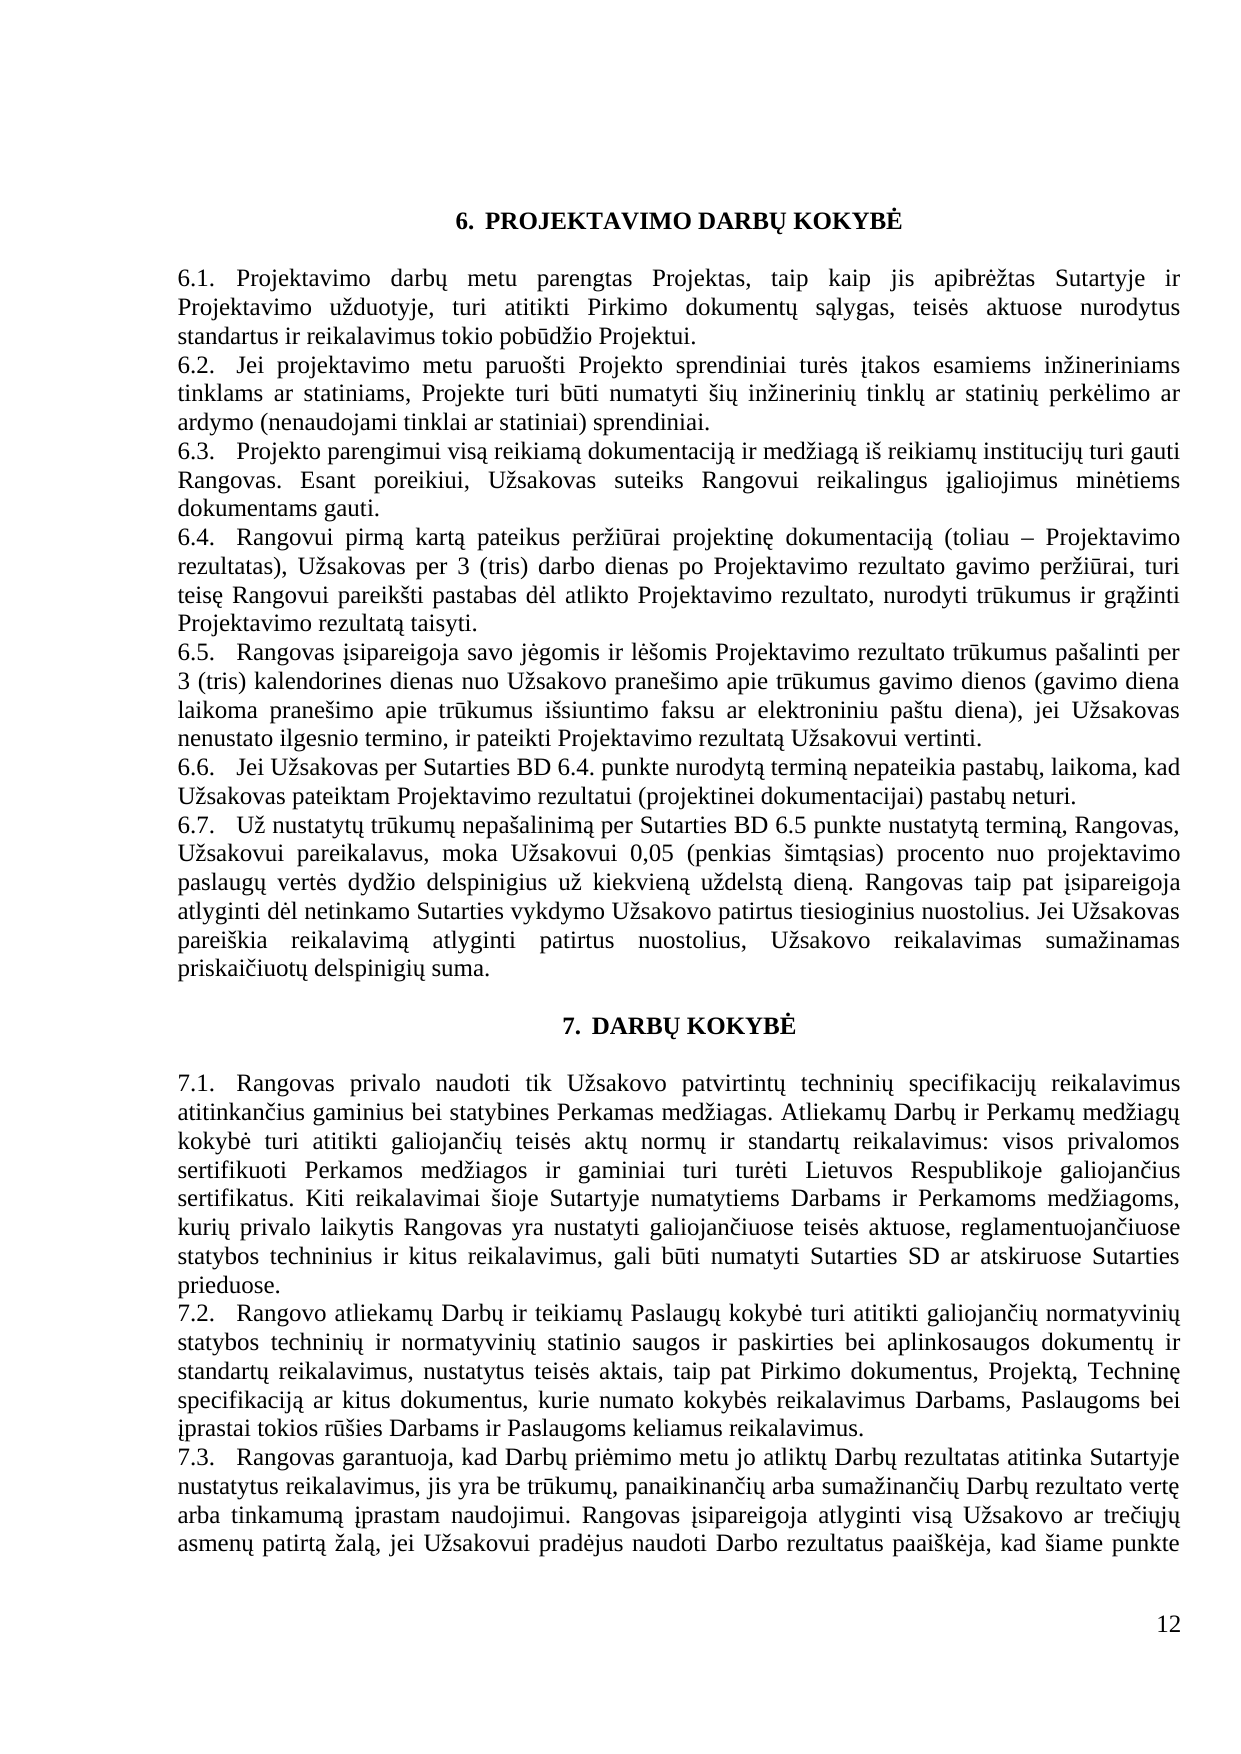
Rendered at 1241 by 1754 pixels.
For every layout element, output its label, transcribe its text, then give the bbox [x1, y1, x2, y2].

list PROJEKTAVIMO DARBŲ KOKYBĖ [177, 206, 1181, 235]
list Rangovas privalo naudoti tik Užsakovo patvirtintų techninių specifikacijų reikalavimus atitinkančius gaminius bei statybines Perkamas medžiagas. Atliekamų Darbų ir Perkamų medžiagų kokybė turi atitikti galiojančių teisės aktų normų ir standartų reikalavimus: visos privalomos sertifikuoti Perkamos medžiagos ir gaminiai turi turėti Lietuvos Respublikoje galiojančius sertifikatus. Kiti reikalavimai šioje Sutartyje numatytiems Darbams ir Perkamoms medžiagoms, kurių privalo laikytis Rangovas yra nustatyti galiojančiuose teisės aktuose, reglamentuojančiuose statybos techninius ir kitus reikalavimus, gali būti numatyti Sutarties SD ar atskiruose Sutarties prieduose. [177, 1068, 1181, 1298]
list Už nustatytų trūkumų nepašalinimą per Sutarties BD 6.5 punkte nustatytą terminą, Rangovas, Užsakovui pareikalavus, moka Užsakovui 0,05 (penkias šimtąsias) procento nuo projektavimo paslaugų vertės dydžio delspinigius už kiekvieną uždelstą dieną. Rangovas taip pat įsipareigoja atlyginti dėl netinkamo Sutarties vykdymo Užsakovo patirtus tiesioginius nuostolius. Jei Užsakovas pareiškia reikalavimą atlyginti patirtus nuostolius, Užsakovo reikalavimas sumažinamas priskaičiuotų delspinigių suma. [177, 810, 1181, 982]
list Projekto parengimui visą reikiamą dokumentaciją ir medžiagą iš reikiamų institucijų turi gauti Rangovas. Esant poreikiui, Užsakovas suteiks Rangovui reikalingus įgaliojimus minėtiems dokumentams gauti. [177, 436, 1181, 522]
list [177, 1442, 1181, 1557]
list Jei projektavimo metu paruošti Projekto sprendiniai turės įtakos esamiems inžineriniams tinklams ar statiniams, Projekte turi būti numatyti šių inžinerinių tinklų ar statinių perkėlimo ar ardymo (nenaudojami tinklai ar statiniai) sprendiniai. [177, 350, 1181, 436]
list Projektavimo darbų metu parengtas Projektas, taip kaip jis apibrėžtas Sutartyje ir Projektavimo užduotyje, turi atitikti Pirkimo dokumentų sąlygas, teisės aktuose nurodytus standartus ir reikalavimus tokio pobūdžio Projektui. [177, 263, 1181, 350]
list Rangovas įsipareigoja savo jėgomis ir lėšomis Projektavimo rezultato trūkumus pašalinti per 3 (tris) kalendorines dienas nuo Užsakovo pranešimo apie trūkumus gavimo dienos (gavimo diena laikoma pranešimo apie trūkumus išsiuntimo faksu ar elektroniniu paštu diena), jei Užsakovas nenustato ilgesnio termino, ir pateikti Projektavimo rezultatą Užsakovui vertinti. [177, 637, 1181, 752]
list Jei Užsakovas per Sutarties BD 6.4. punkte nurodytą terminą nepateikia pastabų, laikoma, kad Užsakovas pateiktam Projektavimo rezultatui (projektinei dokumentacijai) pastabų neturi. [177, 752, 1181, 810]
list Rangovo atliekamų Darbų ir teikiamų Paslaugų kokybė turi atitikti galiojančių normatyvinių statybos techninių ir normatyvinių statinio saugos ir paskirties bei aplinkosaugos dokumentų ir standartų reikalavimus, nustatytus teisės aktais, taip pat Pirkimo dokumentus, Projektą, Techninę specifikaciją ar kitus dokumentus, kurie numato kokybės reikalavimus Darbams, Paslaugoms bei įprastai tokios rūšies Darbams ir Paslaugoms keliamus reikalavimus. [177, 1298, 1181, 1442]
list Rangovui pirmą kartą pateikus peržiūrai projektinę dokumentaciją (toliau – Projektavimo rezultatas), Užsakovas per 3 (tris) darbo dienas po Projektavimo rezultato gavimo peržiūrai, turi teisę Rangovui pareikšti pastabas dėl atlikto Projektavimo rezultato, nurodyti trūkumus ir grąžinti Projektavimo rezultatą taisyti. [177, 522, 1181, 637]
list DARBŲ KOKYBĖ [177, 1011, 1181, 1040]
